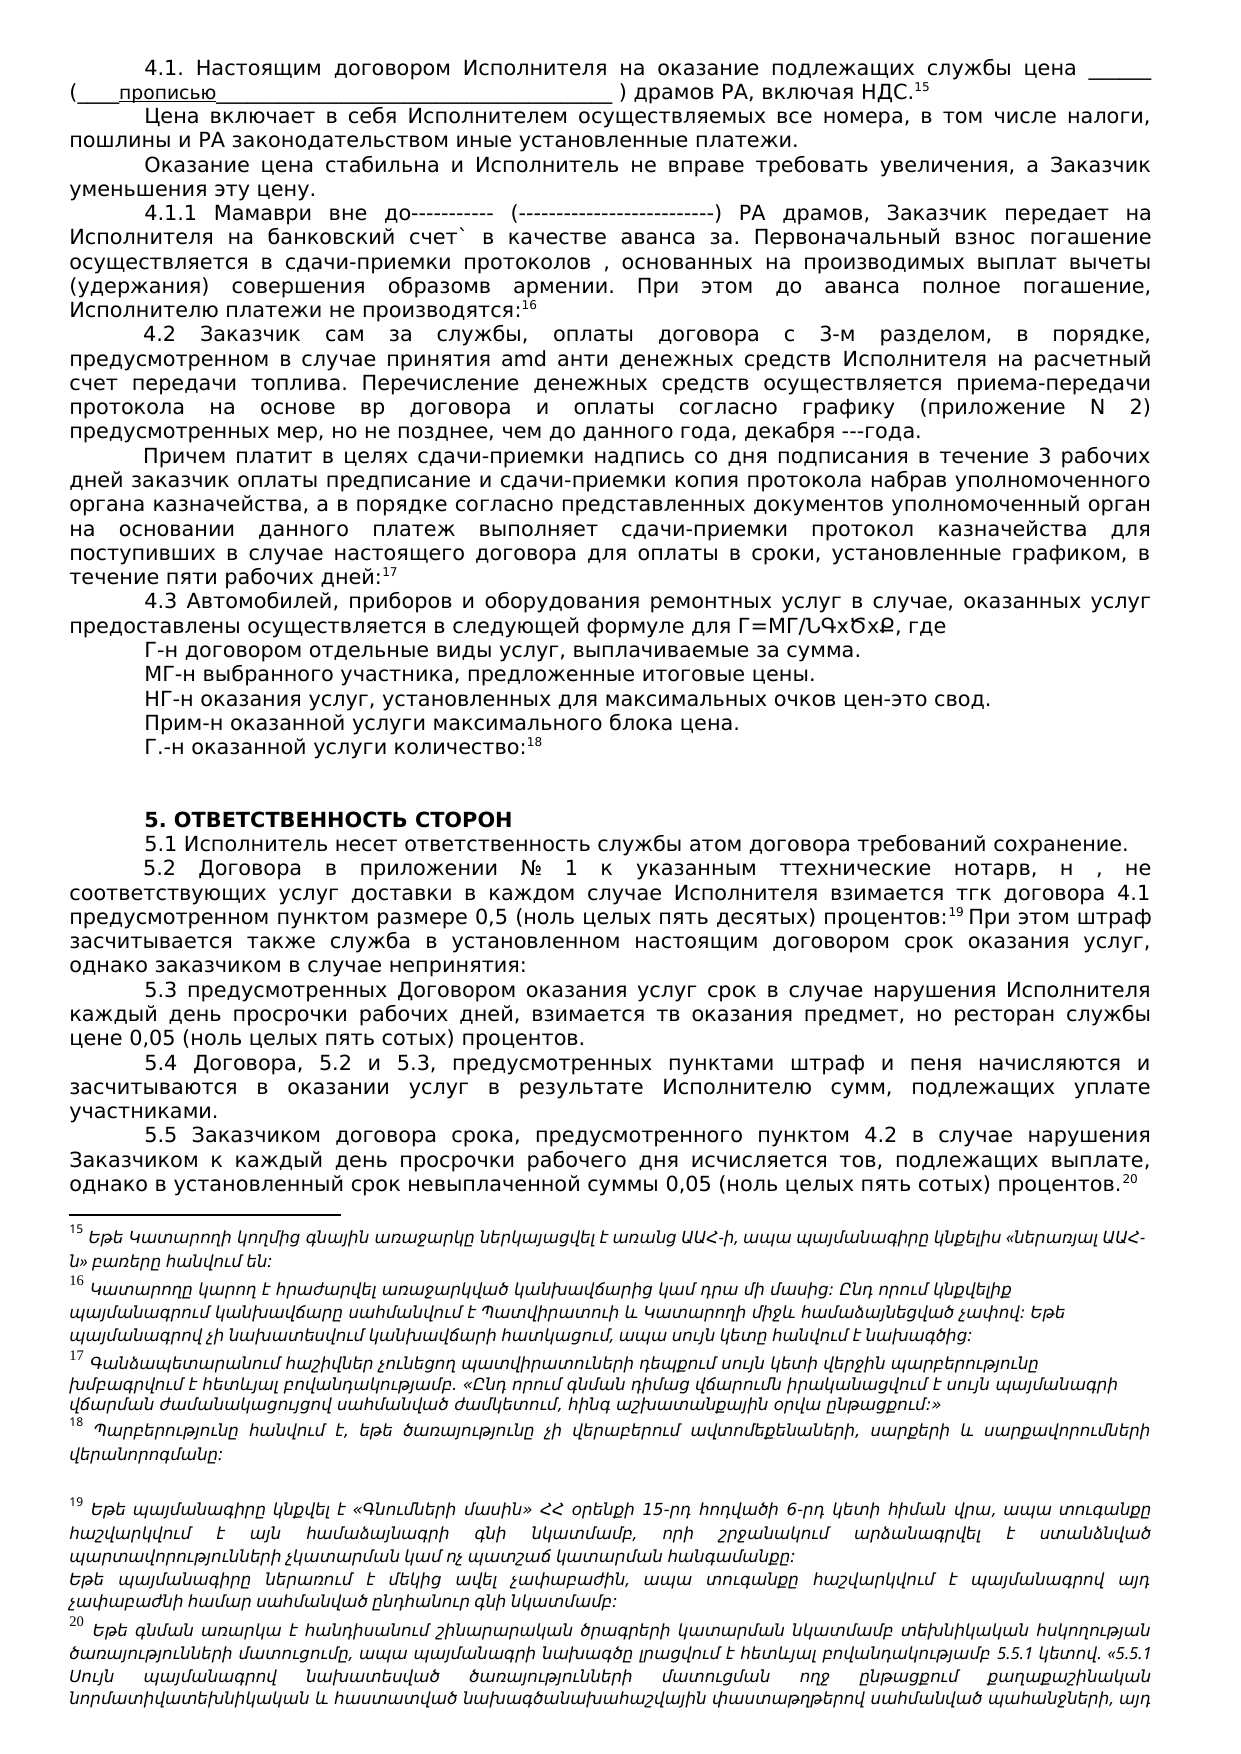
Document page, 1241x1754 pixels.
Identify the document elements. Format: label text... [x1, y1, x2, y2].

text 5. ОТВЕТСТВЕННОСТЬ СТОРОН [69, 808, 1152, 832]
text 5.3 предусмотренных Договором оказания услуг срок в случае нарушения Исполнителя каждый день просрочки рабочих дней, взимается тв оказания предмет, но ресторан службы цене 0,05 (ноль целых пять сотых) процентов. [69, 978, 1152, 1051]
text 4.1. Настоящим договором Исполнителя на оказание подлежащих службы цена ______ (____прописью______________________________________ ) драмов РА, включая НДС. [69, 56, 1152, 104]
text Причем платит в целях сдачи-приемки надпись со дня подписания в течение 3 рабочих дней заказчик оплаты предписание и сдачи-приемки копия протокола набрав уполномоченного органа казначейства, а в порядке согласно представленных документов уполномоченный орган на основании данного платеж выполняет сдачи-приемки протокол казначейства для поступивших в случае настоящего договора для оплаты в сроки, установленные графиком, в течение пяти рабочих дней: [69, 444, 1152, 589]
text Цена включает в себя Исполнителем осуществляемых все номера, в том числе налоги, пошлины и РА законодательством иные установленные платежи. [69, 104, 1152, 153]
text Оказание цена стабильна и Исполнитель не вправе требовать увеличения, а Заказчик уменьшения эту цену. [69, 153, 1152, 201]
text МГ-н выбранного участника, предложенные итоговые цены. [69, 662, 1152, 687]
text 4.1.1 Мамаври вне до----------- (--------------------------) РА драмов, Заказчик передает на Исполнителя на банковский счет` в качестве аванса за. Первоначальный взнос погашение осуществляется в сдачи-приемки протоколов , основанных на производимых выплат вычеты (удержания) совершения образомв армении. При этом до аванса полное погашение, Исполнителю платежи не производятся: [69, 201, 1152, 322]
text 5.1 Исполнитель несет ответственность службы атом договора требований сохранение. [69, 832, 1152, 856]
text 5.4 Договора, 5.2 и 5.3, предусмотренных пунктами штраф и пеня начисляются и засчитываются в оказании услуг в результате Исполнителю сумм, подлежащих уплате участниками. [69, 1051, 1152, 1123]
text 4.3 Автомобилей, приборов и оборудования ремонтных услуг в случае, оказанных услуг предоставлены осуществляется в следующей формуле для Г=МГ/ՆԳxԾxՔ, где [69, 589, 1152, 638]
text Прим-н оказанной услуги максимального блока цена. [69, 711, 1152, 735]
text Г-н договором отдельные виды услуг, выплачиваемые за сумма. [69, 638, 1152, 662]
text 5.5 Заказчиком договора срока, предусмотренного пунктом 4.2 в случае нарушения Заказчиком к каждый день просрочки рабочего дня исчисляется тов, подлежащих выплате, однако в установленный срок невыплаченной суммы 0,05 (ноль целых пять сотых) процентов. [69, 1123, 1152, 1196]
text 5.2 Договора в приложении № 1 к указанным ттехнические нотарв, н , не соответствующих услуг доставки в каждом случае Исполнителя взимается тгк договора 4.1 предусмотренном пунктом размере 0,5 (ноль целых пять десятых) процентов: При этом штраф засчитывается также служба в установленном настоящим договором срок оказания услуг, однако заказчиком в случае непринятия: [69, 856, 1152, 978]
text 4.2 Заказчик сам за службы, оплаты договора с 3-м разделом, в порядке, предусмотренном в случае принятия amd анти денежных средств Исполнителя на расчетный счет передачи топлива. Перечисление денежных средств осуществляется приема-передачи протокола на основе вр договора и оплаты согласно графику (приложение N 2) предусмотренных мер, но не позднее, чем до данного года, декабря ---года. [69, 322, 1152, 444]
text Г.-н оказанной услуги количество: [69, 735, 1152, 759]
text НГ-н оказания услуг, установленных для максимальных очков цен-это свод. [69, 687, 1152, 711]
